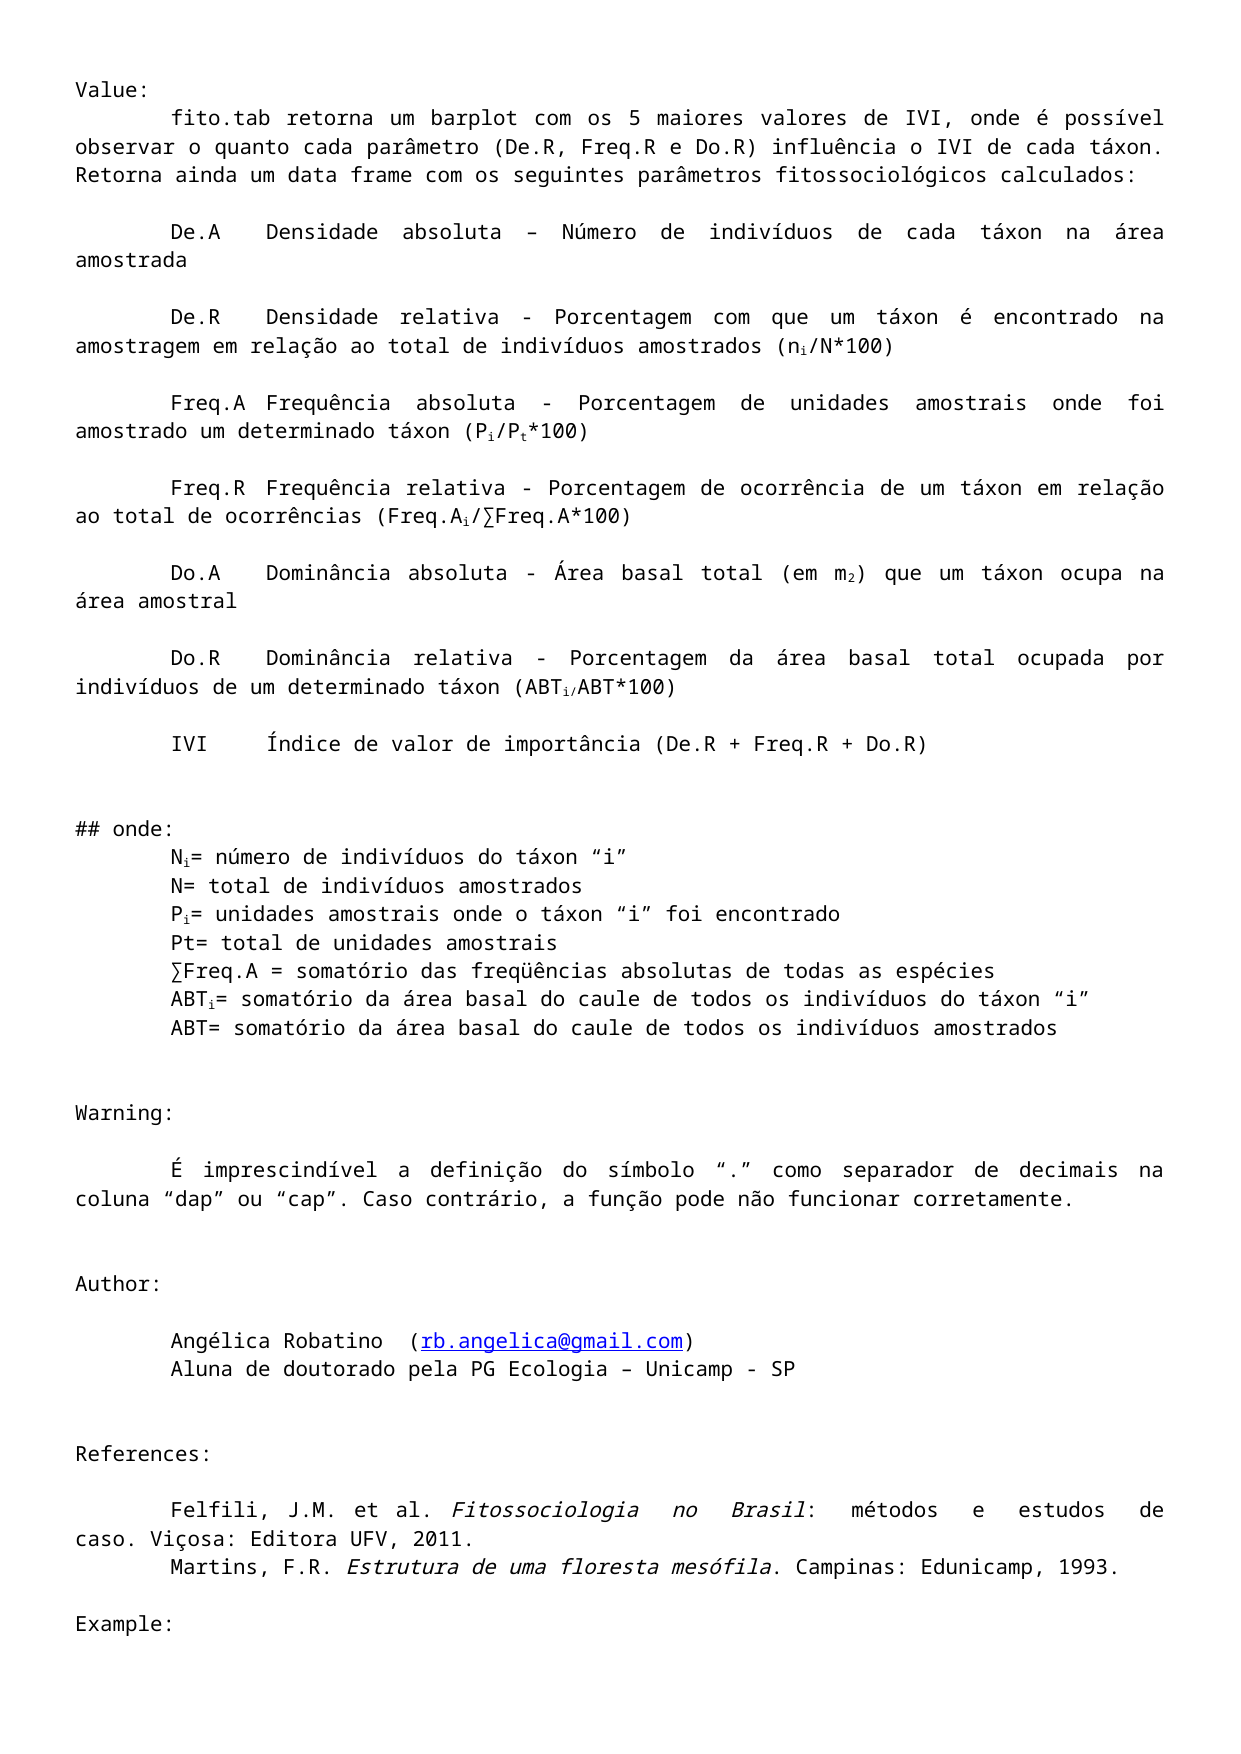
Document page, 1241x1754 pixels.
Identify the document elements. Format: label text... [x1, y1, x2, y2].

text Do.R Dominância relativa - Porcentagem da área basal total ocupada por indivíduos de um determinado táxon (ABTi/ABT*100) [75, 643, 1165, 700]
text Pt= total de unidades amostrais [75, 928, 1165, 956]
text Freq.R Frequência relativa - Porcentagem de ocorrência de um táxon em relação ao total de ocorrências (Freq.Ai/∑Freq.A*100) [75, 473, 1165, 529]
text Angélica Robatino (rb.angelica@gmail.com) [75, 1326, 1165, 1354]
text Pi= unidades amostrais onde o táxon “i” foi encontrado [75, 899, 1165, 928]
text ∑Freq.A = somatório das freqüências absolutas de todas as espécies [75, 956, 1165, 984]
text ## onde: [75, 814, 1165, 842]
text Example: [75, 1609, 1165, 1638]
text Freq.A Frequência absoluta - Porcentagem de unidades amostrais onde foi amostrado um determinado táxon (Pi/Pt*100) [75, 388, 1165, 445]
text Aluna de doutorado pela PG Ecologia – Unicamp - SP [75, 1354, 1165, 1383]
text ABTi= somatório da área basal do caule de todos os indivíduos do táxon “i” [75, 984, 1165, 1013]
text Value: [75, 75, 1165, 103]
text IVI Índice de valor de importância (De.R + Freq.R + Do.R) [75, 729, 1165, 757]
text É imprescindível a definição do símbolo “.” como separador de decimais na coluna “dap” ou “cap”. Caso contrário, a função pode não funcionar corretamente. [75, 1155, 1165, 1212]
text Ni= número de indivíduos do táxon “i” [75, 842, 1165, 871]
text Do.A Dominância absoluta - Área basal total (em m2) que um táxon ocupa na área amostral [75, 558, 1165, 615]
text Warning: [75, 1098, 1165, 1127]
text fito.tab retorna um barplot com os 5 maiores valores de IVI, onde é possível observar o quanto cada parâmetro (De.R, Freq.R e Do.R) influência o IVI de cada táxon. Retorna ainda um data frame com os seguintes parâmetros fitossociológicos calculados: [75, 103, 1165, 189]
text N= total de indivíduos amostrados [75, 871, 1165, 899]
text Martins, F.R. Estrutura de uma floresta mesófila. Campinas: Edunicamp, 1993. [75, 1552, 1165, 1581]
text Felfili, J.M. et al. Fitossociologia no Brasil: métodos e estudos de caso. Viçosa: Editora UFV, 2011. [75, 1496, 1165, 1552]
text De.A Densidade absoluta – Número de indivíduos de cada táxon na área amostrada [75, 217, 1165, 274]
text References: [75, 1439, 1165, 1468]
text Author: [75, 1269, 1165, 1297]
text De.R Densidade relativa - Porcentagem com que um táxon é encontrado na amostragem em relação ao total de indivíduos amostrados (ni/N*100) [75, 302, 1165, 359]
text ABT= somatório da área basal do caule de todos os indivíduos amostrados [75, 1013, 1165, 1041]
